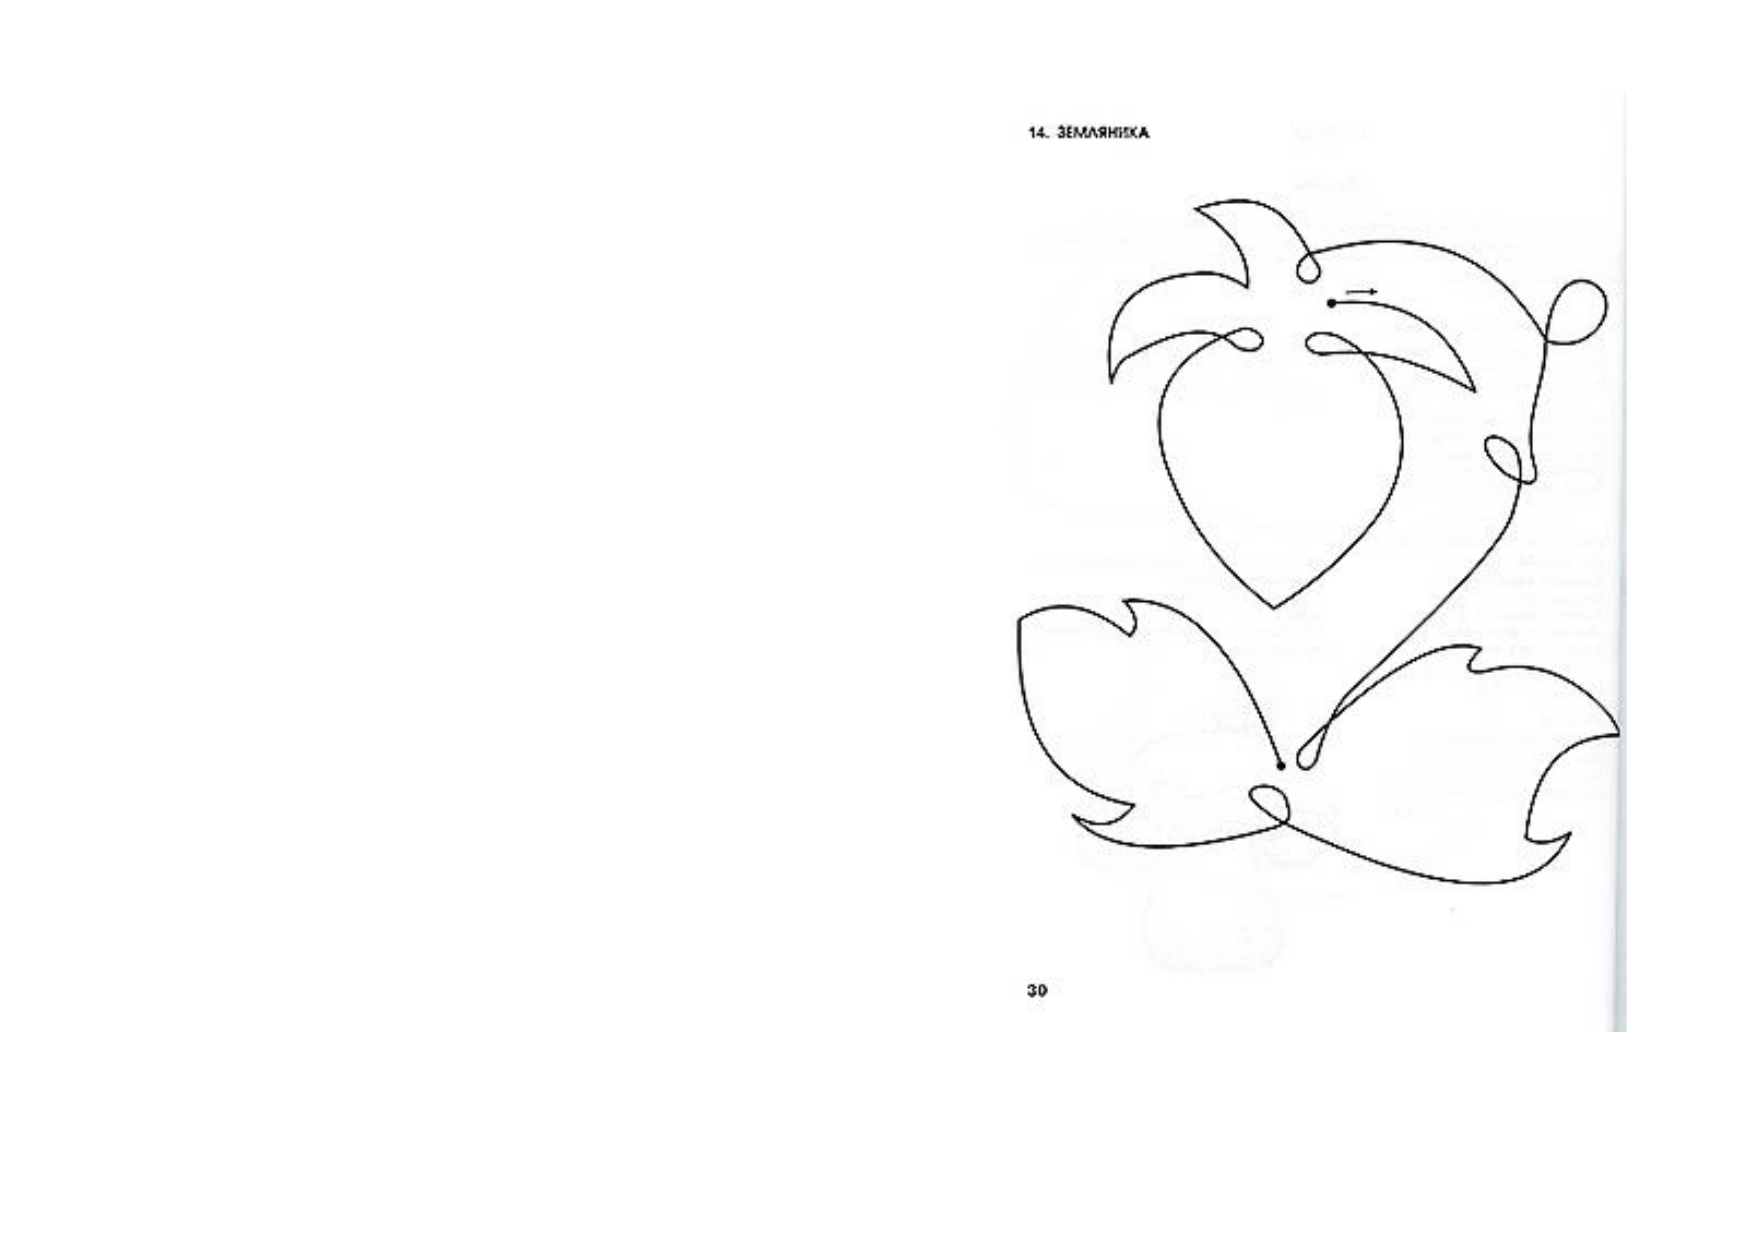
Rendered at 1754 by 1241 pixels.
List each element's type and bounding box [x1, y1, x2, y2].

picture [971, 90, 1627, 1032]
